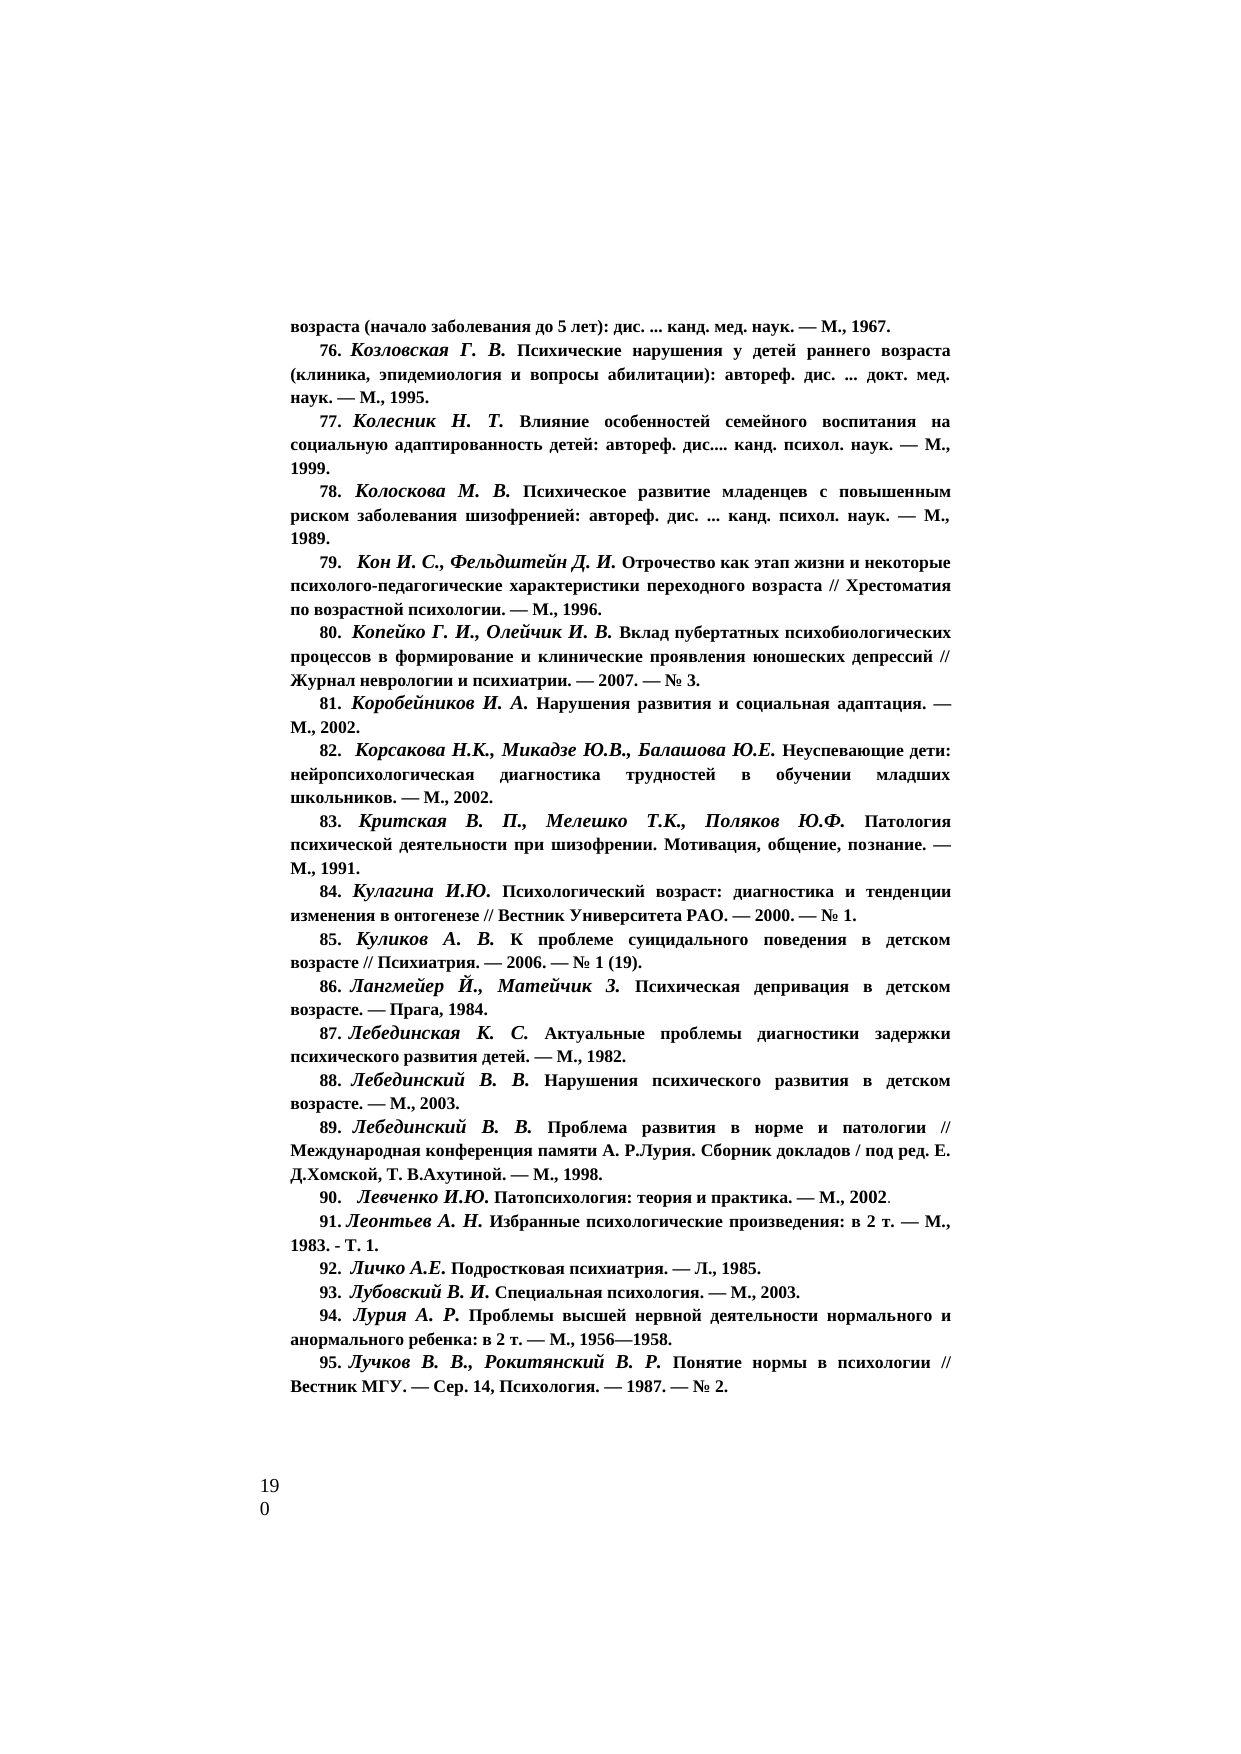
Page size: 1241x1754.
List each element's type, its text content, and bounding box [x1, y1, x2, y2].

list Лубовский В. И. Специальная психология. — М., 2003. [290, 1279, 953, 1303]
list Куликов А. В. К проблеме суицидального поведения в детском возрасте // Психиатрия. — 2006. — № 1 (19). [290, 926, 951, 973]
list Левченко И.Ю. Патопсихология: теория и практика. — М., 2002. [290, 1185, 951, 1209]
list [290, 314, 951, 338]
list Коробейников И. А. Нарушения развития и социальная адаптация. — М., 2002. [290, 691, 951, 738]
list Лебединский В. В. Проблема развития в норме и патологии // Международная конференция памяти А. Р.Лурия. Сборник докладов / под ред. Е. Д.Хомской, Т. В.Ахутиной. — М., 1998. [290, 1114, 951, 1185]
list Колесник Н. Т. Влияние особенностей семейного воспитания на социальную адаптированность детей: автореф. дис.... канд. психол. наук. — М., 1999. [290, 408, 951, 479]
list Корсакова Н.К., Микадзе Ю.В., Балашова Ю.Е. Неуспевающие дети: нейропсихологическая диагностика трудностей в обучении младших школьников. — М., 2002. [290, 738, 951, 808]
list Лебединский В. В. Нарушения психического развития в детском возрасте. — М., 2003. [290, 1067, 951, 1114]
list Кулагина И.Ю. Психологический возраст: диагностика и тенденции изменения в онтогенезе // Вестник Университета РАО. — 2000. — № 1. [290, 879, 951, 926]
list Козловская Г. В. Психические нарушения у детей раннего возраста (клиника, эпидемиология и вопросы абилитации): автореф. дис. ... докт. мед. наук. — М., 1995. [290, 338, 951, 408]
list Колоскова М. В. Психическое развитие младенцев с повышенным риском заболевания шизофренией: автореф. дис. ... канд. психол. наук. — М., 1989. [290, 479, 951, 549]
list Леонтьев А. Н. Избранные психологические произведения: в 2 т. — М., 1983. - Т. 1. [290, 1209, 951, 1256]
list Кон И. С., Фельдштейн Д. И. Отрочество как этап жизни и некоторые психолого-педагогические характеристики переходного возраста // Хрестоматия по возрастной психологии. — М., 1996. [290, 549, 951, 620]
list Критская В. П., Мелешко Т.К., Поляков Ю.Ф. Патология психической деятельности при шизофрении. Мотивация, общение, познание. — М., 1991. [290, 808, 951, 879]
list Личко А.Е. Подростковая психиатрия. — Л., 1985. [290, 1256, 953, 1279]
list Лебединская К. С. Актуальные проблемы диагностики задержки психического развития детей. — М., 1982. [290, 1020, 951, 1067]
list Лучков В. В., Рокитянский В. Р. Понятие нормы в психологии // Вестник МГУ. — Сер. 14, Психология. — 1987. — № 2. [290, 1350, 951, 1397]
list Копейко Г. И., Олейчик И. В. Вклад пубертатных психобиологических процессов в формирование и клинические проявления юношеских депрессий // Журнал неврологии и психиатрии. — 2007. — № 3. [290, 620, 951, 691]
list Лангмейер Й., Матейчик 3. Психическая депривация в детском возрасте. — Прага, 1984. [290, 973, 951, 1020]
list Лурия А. Р. Проблемы высшей нервной деятельности нормального и анормального ребенка: в 2 т. — М., 1956—1958. [290, 1303, 951, 1350]
